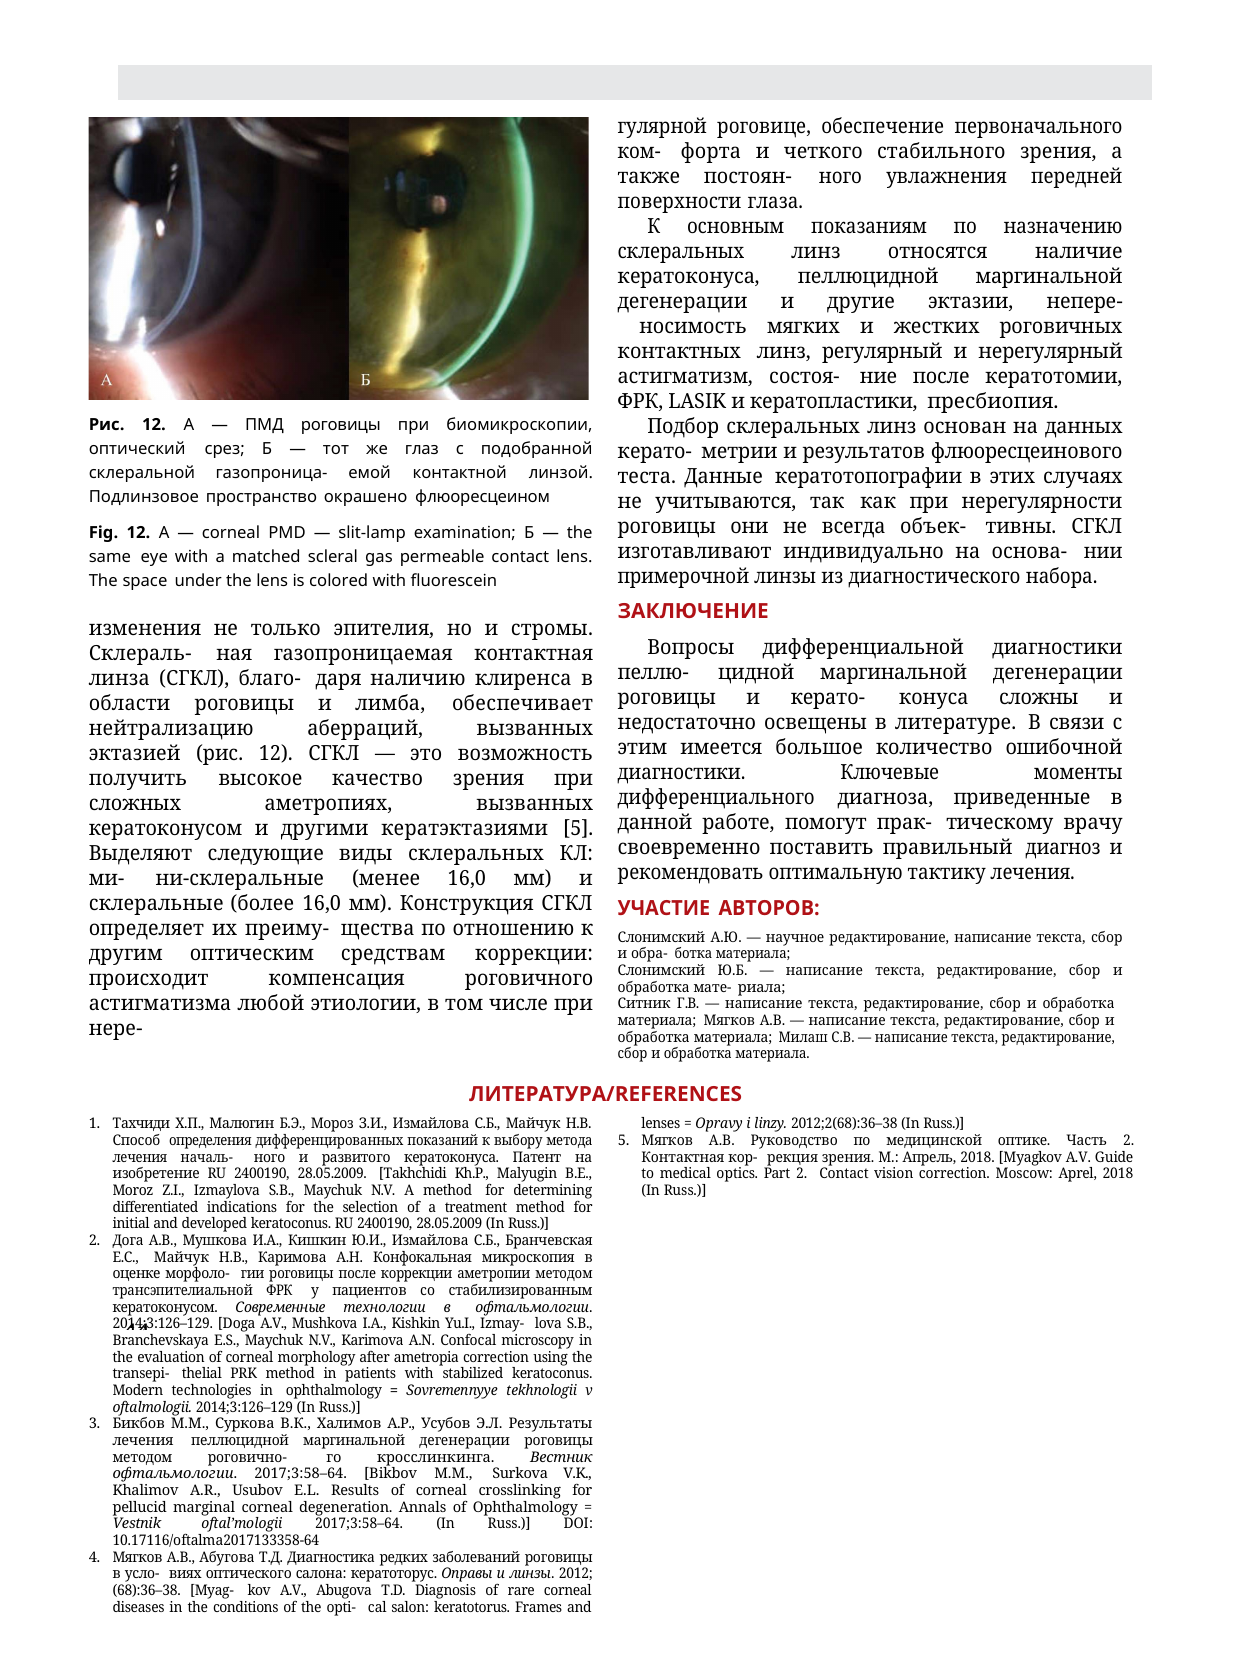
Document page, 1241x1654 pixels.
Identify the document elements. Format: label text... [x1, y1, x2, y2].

subtitle ЛИТЕРАТУРА/REFERENCES [273, 1079, 937, 1107]
text Fig. 12. A — corneal PMD — slit-lamp examination; Б — the same eye with a matched scleral gas permeable contact lens. The space under the lens is colored with fluorescein [88, 520, 593, 591]
text Слонимский Ю.Б. — написание текста, редактирование, сбор и обработка мате‑ риала; [617, 962, 1122, 996]
text Рис. 12. А — ПМД роговицы при биомикроскопии, оптический срез; Б — тот же глаз с подобранной склеральной газопроница- емой контактной линзой. Подлинзовое пространство окрашено флюоресцеином [88, 412, 593, 508]
subtitle УЧАСТИЕ АВТОРОВ: [617, 893, 1134, 921]
text К основным показаниям по назначению склеральных линз относятся наличие кератоконуса, пеллюцидной маргинальной дегенерации и другие эктазии, непере‑ носимость мягких и жестких роговичных контактных линз, регулярный и нерегулярный астигматизм, состоя‑ ние после кератотомии, ФРК, LASIK и кератопластики, пресбиопия. [617, 214, 1122, 414]
text изменения не только эпителия, но и стромы. Склераль‑ ная газопроницаемая контактная линза (СГКЛ), благо‑ даря наличию клиренса в области роговицы и лимба, обеспечивает нейтрализацию аберраций, вызванных эктазией (рис. 12). СГКЛ — это возможность получить высокое качество зрения при сложных аметропиях, вызванных кератоконусом и другими кератэктазиями [5]. Выделяют следующие виды склеральных КЛ: ми‑ ни‑склеральные (менее 16,0 мм) и склеральные (более 16,0 мм). Конструкция СГКЛ определяет их преиму‑ щества по отношению к другим оптическим средствам коррекции: происходит компенсация роговичного астигматизма любой этиологии, в том числе при нере‑ [88, 615, 593, 1040]
text Ситник Г.В. — написание текста, редактирование, сбор и обработка материала; Мягков А.В. — написание текста, редактирование, сбор и обработка материала; Милаш С.В. — написание текста, редактирование, сбор и обработка материала. [617, 996, 1115, 1062]
list Дога А.В., Мушкова И.А., Кишкин Ю.И., Измайлова С.Б., Бранчевская Е.С., Майчук Н.В., Каримова А.Н. Конфокальная микроскопия в оценке морфоло‑ гии роговицы после коррекции аметропии методом трансэпителиальной ФРК у пациентов со стабилизированным кератоконусом. Современные технологии в офтальмологии. 2014;3:126–129. [Doga A.V., Mushkova I.A., Kishkin Yu.I., Izmay‑ lova S.B., Branchevskaya E.S., Maychuk N.V., Karimova A.N. Confocal microscopy in the evaluation of corneal morphology after ametropia correction using the transepi‑ thelial PRK method in patients with stabilized keratoconus. Modern technologies in ophthalmology = Sovremennyye tekhnologii v oftalmologii. 2014;3:126–129 (In Russ.)] [88, 1232, 593, 1415]
text гулярной роговице, обеспечение первоначального ком‑ форта и четкого стабильного зрения, а также постоян‑ ного увлажнения передней поверхности глаза. [617, 114, 1122, 214]
text Слонимский А.Ю. — научное редактирование, написание текста, сбор и обра‑ ботка материала; [617, 929, 1122, 962]
picture [88, 117, 589, 400]
text Вопросы дифференциальной диагностики пеллю‑ цидной маргинальной дегенерации роговицы и керато‑ конуса сложны и недостаточно освещены в литературе. В связи с этим имеется большое количество ошибочной диагностики. Ключевые моменты дифференциального диагноза, приведенные в данной работе, помогут прак‑ тическому врачу своевременно поставить правильный диагноз и рекомендовать оптимальную тактику лечения. [617, 634, 1122, 884]
subtitle ЗАКЛЮЧЕНИЕ [617, 597, 1134, 625]
list Бикбов М.М., Суркова В.К., Халимов А.Р., Усубов Э.Л. Результаты лечения пеллюцидной маргинальной дегенерации роговицы методом роговично‑ го кросслинкинга. Вестник офтальмологии. 2017;3:58–64. [Bikbov M.M., Surkova V.K., Khalimov A.R., Usubov E.L. Results of corneal crosslinking for pellucid marginal corneal degeneration. Annals of Ophthalmology = Vestnik oftal’mologii 2017;3:58–64. (In Russ.)] DOI: 10.17116/oftalma2017133358‑64 [88, 1415, 593, 1549]
list Мягков А.В. Руководство по медицинской оптике. Часть 2. Контактная кор‑ рекция зрения. М.: Апрель, 2018. [Myagkov A.V. Guide to medical optics. Part 2. Contact vision correction. Moscow: Aprel, 2018 (In Russ.)] [618, 1132, 1134, 1199]
list Мягков А.В., Абугова Т.Д. Диагностика редких заболеваний роговицы в усло‑ виях оптического салона: кератоторус. Оправы и линзы. 2012;(68):36–38. [Myag‑ kov A.V., Abugova T.D. Diagnosis of rare corneal diseases in the conditions of the opti‑ cal salon: keratotorus. Frames and lenses = Opravy i linzy. 2012;2(68):36–38 (In Russ.)] [88, 1549, 593, 1615]
text Подбор склеральных линз основан на данных керато‑ метрии и результатов флюоресцеинового теста. Данные кератотопографии в этих случаях не учитываются, так как при нерегулярности роговицы они не всегда объек‑ тивны. СГКЛ изготавливают индивидуально на основа‑ нии примерочной линзы из диагностического набора. [617, 414, 1122, 589]
list Тахчиди Х.П., Малюгин Б.Э., Мороз З.И., Измайлова С.Б., Майчук Н.В. Способ определения дифференцированных показаний к выбору метода лечения началь‑ ного и развитого кератоконуса. Патент на изобретение RU 2400190, 28.05.2009. [Takhchidi Kh.P., Malyugin B.E., Moroz Z.I., Izmaylova S.B., Maychuk N.V. A method for determining differentiated indications for the selection of a treatment method for initial and developed keratoconus. RU 2400190, 28.05.2009 (In Russ.)] [88, 1115, 593, 1232]
